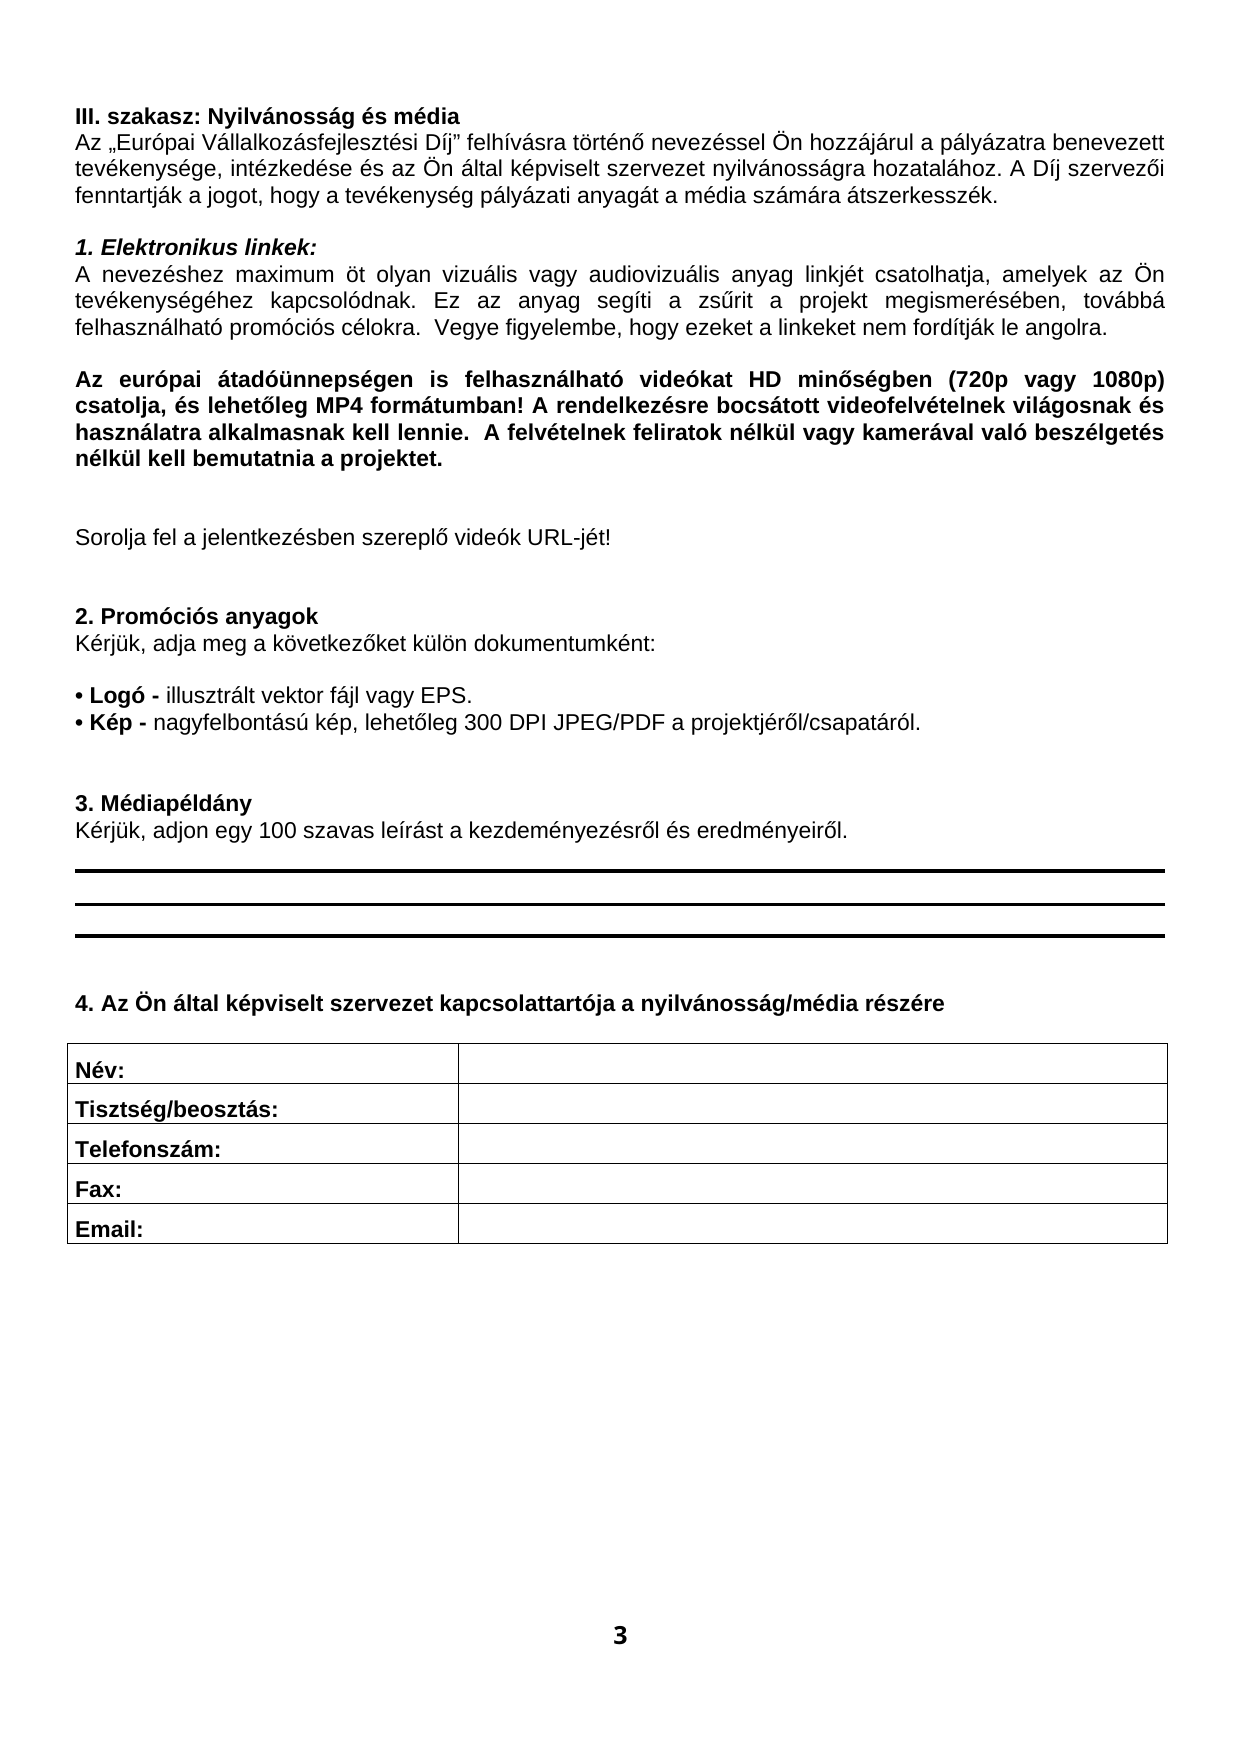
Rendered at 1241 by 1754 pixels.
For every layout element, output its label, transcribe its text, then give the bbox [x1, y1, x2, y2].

table_header Név: [68, 1044, 458, 1083]
table_header [459, 1044, 1167, 1083]
text A nevezéshez maximum öt olyan vizuális vagy audiovizuális anyag linkjét csatolhatja, amelyek az Ön tevékenységéhez kapcsolódnak. Ez az anyag segíti a zsűrit a projekt megismerésében, továbbá felhasználható promóciós célokra. Vegye figyelembe, hogy ezeket a linkeket nem fordítják le angolra. [75, 261, 1165, 340]
text • Kép - nagyfelbontású kép, lehetőleg 300 DPI JPEG/PDF a projektjéről/csapatáról. [75, 709, 1165, 735]
subtitle Sorolja fel a jelentkezésben szereplő videók URL-jét! [75, 524, 1165, 551]
table_cell [459, 1164, 1167, 1203]
table_cell [459, 1124, 1167, 1163]
text 3. Médiapéldány [75, 790, 1165, 817]
text 4. Az Ön által képviselt szervezet kapcsolattartója a nyilvánosság/média részére [75, 990, 1165, 1017]
table_cell Telefonszám: [68, 1124, 458, 1163]
table_cell [459, 1204, 1167, 1242]
text 2. Promóciós anyagok [75, 603, 1165, 630]
text Kérjük, adja meg a következőket külön dokumentumként: [75, 630, 1165, 656]
table_cell [459, 1084, 1167, 1123]
table_cell Fax: [68, 1164, 458, 1203]
text Az „Európai Vállalkozásfejlesztési Díj” felhívásra történő nevezéssel Ön hozzájárul a pályázatra benevezett tevékenysége, intézkedése és az Ön által képviselt szervezet nyilvánosságra hozatalához. A Díj szervezői fenntartják a jogot, hogy a tevékenység pályázati anyagát a média számára átszerkesszék. [75, 129, 1165, 208]
text Az európai átadóünnepségen is felhasználható videókat HD minőségben (720p vagy 1080p) csatolja, és lehetőleg MP4 formátumban! A rendelkezésre bocsátott videofelvételnek világosnak és használatra alkalmasnak kell lennie. A felvételnek feliratok nélkül vagy kamerával való beszélgetés nélkül kell bemutatnia a projektet. [75, 366, 1165, 472]
table_cell Email: [68, 1204, 458, 1242]
text Kérjük, adjon egy 100 szavas leírást a kezdeményezésről és eredményeiről. [75, 817, 1165, 843]
text III. szakasz: Nyilvánosság és média [75, 103, 1165, 129]
table_cell Tisztség/beosztás: [68, 1084, 458, 1123]
text • Logó - illusztrált vektor fájl vagy EPS. [75, 682, 1165, 709]
text 1. Elektronikus linkek: [75, 234, 1165, 261]
